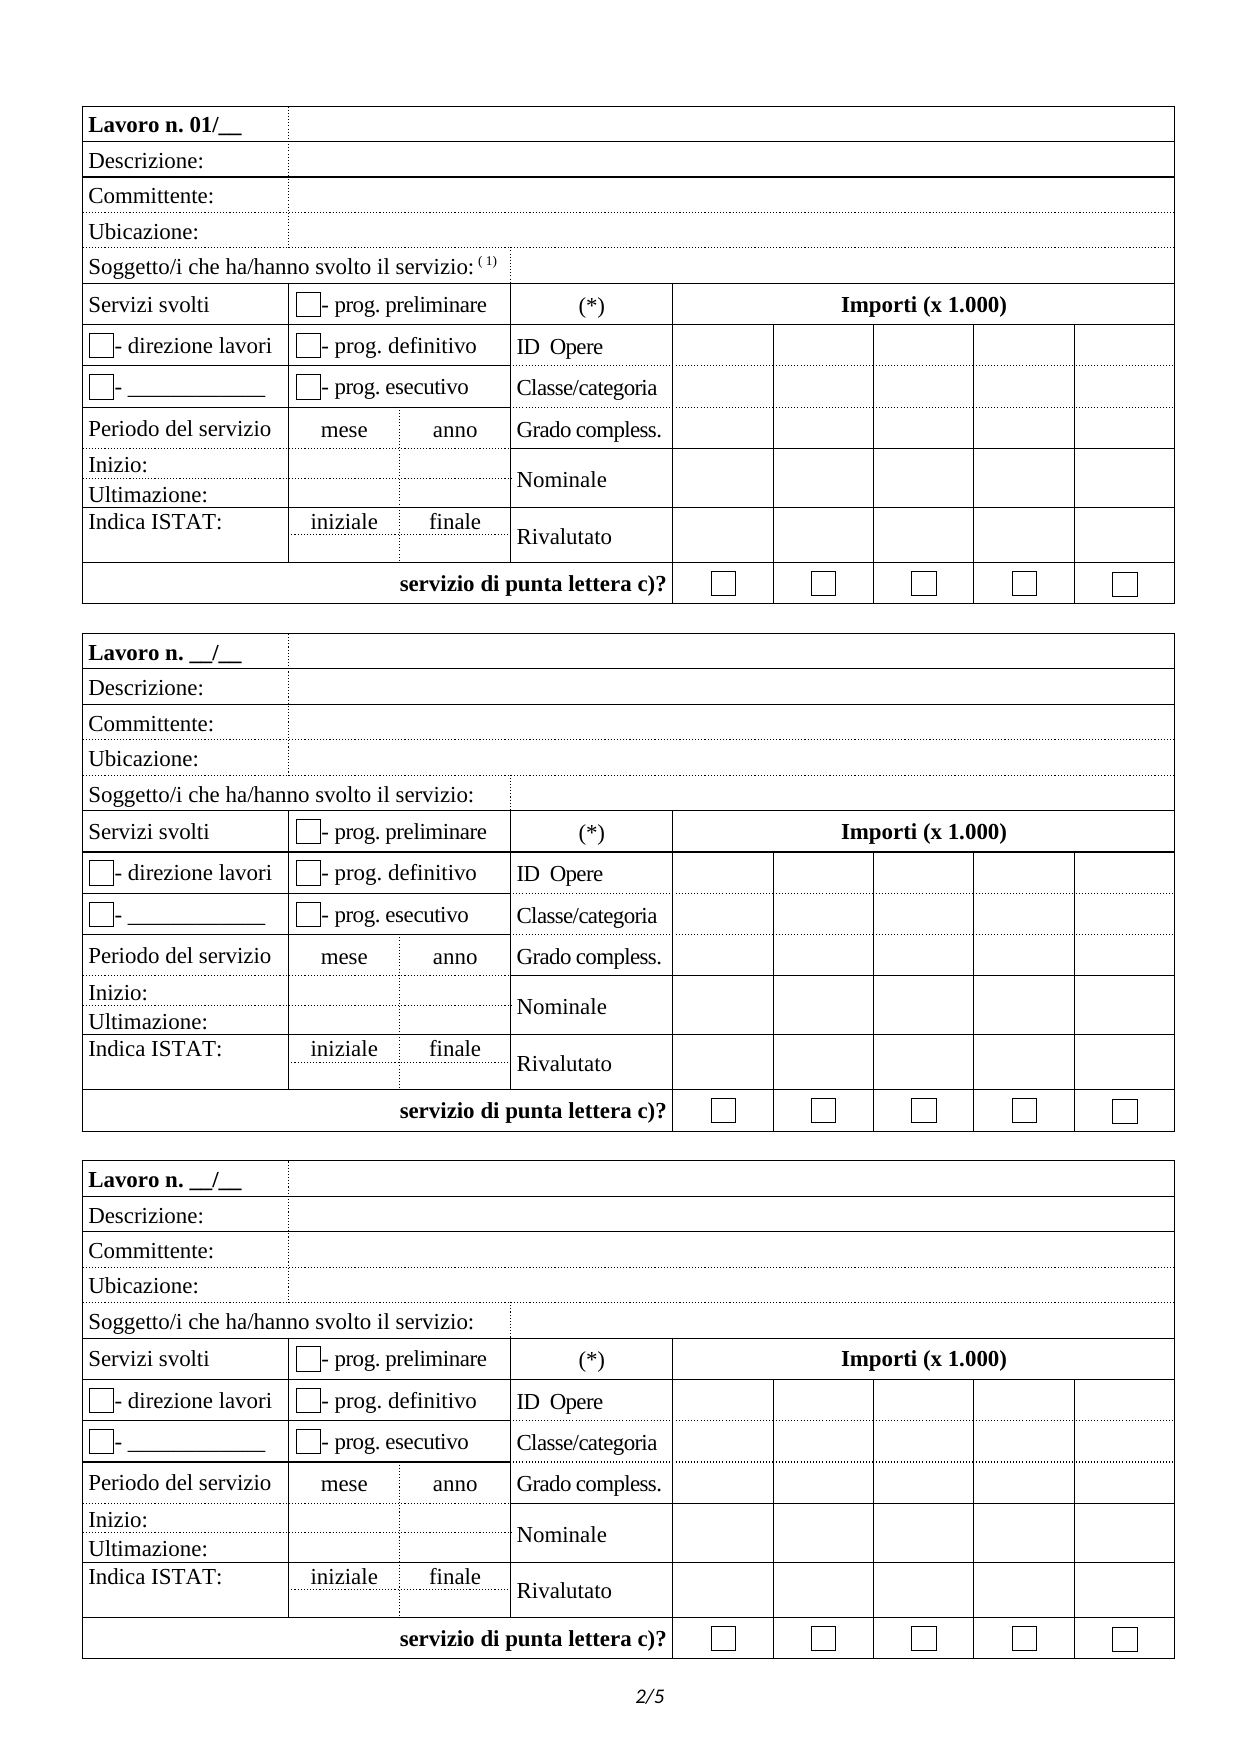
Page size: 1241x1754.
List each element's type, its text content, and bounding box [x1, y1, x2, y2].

table_cell - prog. esecutivo [289, 1421, 510, 1461]
table_cell [510, 1302, 1174, 1337]
table_cell iniziale [289, 1035, 399, 1062]
table_cell [774, 893, 873, 934]
table_cell [974, 508, 1074, 562]
table_cell [874, 1618, 973, 1658]
table_cell finale [400, 1563, 510, 1589]
table_cell [289, 705, 1174, 739]
table_cell [1075, 449, 1174, 507]
table_cell Grado compless. [511, 934, 672, 975]
table_cell [874, 325, 973, 365]
table_cell ID Opere [511, 325, 672, 365]
table_cell [673, 1504, 773, 1562]
table_cell [774, 508, 873, 562]
table_cell [289, 1005, 399, 1034]
table_cell ID Opere [511, 853, 672, 893]
table_cell Soggetto/i che ha/hanno svolto il servizio: [83, 1302, 510, 1337]
table_cell Indica ISTAT: [83, 1563, 288, 1589]
table_cell Committente: [83, 705, 289, 739]
table_cell Indica ISTAT: [83, 508, 288, 534]
table_cell Importi (x 1.000) [673, 1339, 1174, 1379]
table_header [289, 634, 1174, 668]
table_cell [974, 1563, 1074, 1617]
table_cell [974, 563, 1074, 603]
table_cell anno [400, 1463, 510, 1503]
table_cell anno [400, 935, 510, 975]
table_cell Inizio: [83, 1503, 288, 1532]
table_cell [974, 449, 1074, 507]
table_cell [400, 1503, 510, 1532]
table_cell [774, 1563, 873, 1617]
table_cell [673, 893, 773, 934]
table_cell [400, 1532, 510, 1562]
table_cell - prog. esecutivo [289, 894, 510, 934]
table_cell [673, 1035, 773, 1089]
table_cell Indica ISTAT: [83, 1035, 288, 1062]
table_cell [1075, 976, 1174, 1034]
table_cell [673, 1461, 773, 1503]
table_cell Nominale [511, 449, 672, 507]
table_cell [974, 893, 1074, 934]
table_cell [874, 1380, 973, 1420]
table_cell - direzione lavori [83, 325, 288, 365]
table_cell [874, 407, 973, 448]
table_cell [289, 1232, 1174, 1267]
table_cell [774, 1420, 873, 1461]
table_cell [673, 976, 773, 1034]
table_cell [1075, 1090, 1174, 1131]
table_cell - direzione lavori [83, 853, 288, 893]
table_cell [289, 1503, 399, 1532]
table_cell (*) [511, 811, 672, 851]
table_cell [1075, 1035, 1174, 1089]
table_cell [974, 1504, 1074, 1562]
table_cell [1075, 365, 1174, 407]
table_cell [974, 1090, 1074, 1131]
table_cell [974, 325, 1074, 365]
table_cell Classe/categoria [511, 1420, 672, 1461]
table_cell [673, 1563, 773, 1617]
table_cell Classe/categoria [511, 893, 672, 934]
table_cell servizio di punta lettera c)? [83, 563, 672, 603]
table_cell [774, 1380, 873, 1420]
table_cell [1075, 1461, 1174, 1503]
table_cell [874, 1090, 973, 1131]
table_cell [1075, 407, 1174, 448]
table_cell [673, 365, 773, 407]
table_cell - prog. definitivo [289, 325, 510, 365]
table_cell servizio di punta lettera c)? [83, 1618, 672, 1658]
table_cell - prog. definitivo [289, 853, 510, 893]
table_header Lavoro n. __/__ [83, 634, 289, 668]
table_cell Committente: [83, 1232, 289, 1267]
table_cell Rivalutato [511, 1563, 672, 1617]
table_cell [1075, 508, 1174, 562]
table_cell [1075, 563, 1174, 603]
table_cell Inizio: [83, 975, 288, 1005]
table_cell [289, 478, 399, 507]
table_cell servizio di punta lettera c)? [83, 1090, 672, 1131]
table_cell finale [400, 1035, 510, 1062]
table_cell [874, 1420, 973, 1461]
table_cell Grado compless. [511, 1461, 672, 1503]
table_cell Classe/categoria [511, 365, 672, 407]
table_cell Nominale [511, 976, 672, 1034]
table_cell [289, 1532, 399, 1562]
table_cell [673, 449, 773, 507]
table_cell Periodo del servizio [83, 1463, 288, 1503]
table_cell [289, 669, 1174, 704]
table_cell [974, 976, 1074, 1034]
table_cell [673, 1618, 773, 1658]
table_cell [289, 448, 399, 477]
table_cell [83, 1062, 288, 1089]
table_cell [774, 976, 873, 1034]
table_header [289, 1161, 1174, 1196]
table_cell [400, 1589, 510, 1617]
table_cell Descrizione: [83, 1197, 289, 1231]
table_cell - prog. preliminare [289, 811, 510, 851]
table_cell [400, 1062, 510, 1089]
table_cell [673, 563, 773, 603]
table_cell [874, 508, 973, 562]
table_cell [974, 1035, 1074, 1089]
table_cell [1075, 934, 1174, 975]
table_cell [1075, 1618, 1174, 1658]
table_cell [289, 534, 399, 562]
table_cell [974, 1420, 1074, 1461]
table_cell [289, 975, 399, 1005]
table_cell - prog. preliminare [289, 1339, 510, 1379]
table_cell [510, 775, 1174, 810]
table_cell [874, 893, 973, 934]
table_cell [673, 325, 773, 365]
table_cell [289, 212, 1174, 247]
table_cell [673, 934, 773, 975]
table_cell Ubicazione: [83, 739, 289, 774]
table_cell [400, 534, 510, 562]
table_cell Grado compless. [511, 407, 672, 448]
table_cell [774, 853, 873, 893]
table_cell [874, 1504, 973, 1562]
table_cell [974, 1380, 1074, 1420]
table_cell Rivalutato [511, 508, 672, 562]
table_cell [289, 178, 1174, 212]
table_cell [874, 934, 973, 975]
table_cell [974, 853, 1074, 893]
table_cell [1075, 1420, 1174, 1461]
table_cell [1075, 1380, 1174, 1420]
table_cell (*) [511, 1339, 672, 1379]
table_cell - prog. preliminare [289, 284, 510, 324]
table_cell [673, 407, 773, 448]
table_header Lavoro n. __/__ [83, 1161, 289, 1196]
table_cell [874, 449, 973, 507]
table_cell Periodo del servizio [83, 408, 288, 448]
table_cell [774, 1504, 873, 1562]
table_cell [1075, 325, 1174, 365]
table_cell finale [400, 508, 510, 534]
table_cell - prog. esecutivo [289, 366, 510, 407]
table_cell [874, 1035, 973, 1089]
table_cell - ____________ [83, 1421, 288, 1461]
table_cell [974, 1461, 1074, 1503]
table_cell [874, 976, 973, 1034]
table_cell [289, 142, 1174, 176]
table_cell - ____________ [83, 366, 288, 407]
table_cell Inizio: [83, 448, 288, 477]
table_cell [400, 478, 510, 507]
table_cell mese [289, 1463, 399, 1503]
table_header Lavoro n. 01/__ [83, 107, 289, 141]
table_cell Ultimazione: [83, 478, 288, 507]
table_cell [83, 534, 288, 562]
table_cell mese [289, 935, 399, 975]
table_cell [673, 1380, 773, 1420]
table_cell [774, 934, 873, 975]
table_cell [974, 934, 1074, 975]
table_cell [289, 1589, 399, 1617]
table_cell [774, 407, 873, 448]
table_cell [673, 1420, 773, 1461]
table_cell (*) [511, 284, 672, 324]
table_cell Committente: [83, 178, 289, 212]
table_cell Importi (x 1.000) [673, 284, 1174, 324]
table_cell [774, 449, 873, 507]
table_cell [1075, 1504, 1174, 1562]
table_cell [974, 365, 1074, 407]
table_cell [1075, 893, 1174, 934]
table_cell Ultimazione: [83, 1005, 288, 1034]
table_cell [974, 407, 1074, 448]
table_cell - direzione lavori [83, 1380, 288, 1420]
table_cell [774, 563, 873, 603]
table_cell [289, 739, 1174, 774]
table_cell [874, 853, 973, 893]
table_cell iniziale [289, 1563, 399, 1589]
table_cell [510, 247, 1174, 283]
table_cell [289, 1062, 399, 1089]
table_cell Soggetto/i che ha/hanno svolto il servizio: ( ) [83, 247, 510, 283]
table_cell Descrizione: [83, 669, 289, 704]
table_cell [83, 1589, 288, 1617]
table_cell Descrizione: [83, 142, 289, 176]
table_cell [874, 1461, 973, 1503]
table_cell [774, 1090, 873, 1131]
table_cell [974, 1618, 1074, 1658]
table_cell [400, 1005, 510, 1034]
table_cell Soggetto/i che ha/hanno svolto il servizio: [83, 775, 510, 810]
table_cell Rivalutato [511, 1035, 672, 1089]
table_cell [774, 325, 873, 365]
table_cell iniziale [289, 508, 399, 534]
table_cell [774, 1035, 873, 1089]
table_cell [874, 563, 973, 603]
table_cell anno [400, 408, 510, 448]
table_cell Servizi svolti [83, 811, 288, 851]
table_cell [874, 365, 973, 407]
table_cell Nominale [511, 1504, 672, 1562]
table_cell - ____________ [83, 894, 288, 934]
table_cell Importi (x 1.000) [673, 811, 1174, 851]
table_cell [289, 1267, 1174, 1302]
table_cell [1075, 1563, 1174, 1617]
table_header [289, 107, 1174, 141]
table_cell [400, 448, 510, 477]
table_cell [1075, 853, 1174, 893]
table_cell [774, 1461, 873, 1503]
table_cell Periodo del servizio [83, 935, 288, 975]
table_cell Servizi svolti [83, 284, 288, 324]
table_cell Ubicazione: [83, 1267, 289, 1302]
table_cell [673, 508, 773, 562]
table_cell [774, 365, 873, 407]
table_cell [400, 975, 510, 1005]
table_cell ID Opere [511, 1380, 672, 1420]
table_cell mese [289, 408, 399, 448]
table_cell Ubicazione: [83, 212, 289, 247]
table_cell Ultimazione: [83, 1532, 288, 1562]
table_cell [774, 1618, 873, 1658]
table_cell - prog. definitivo [289, 1380, 510, 1420]
table_cell [874, 1563, 973, 1617]
table_cell [673, 853, 773, 893]
table_cell [673, 1090, 773, 1131]
table_cell Servizi svolti [83, 1339, 288, 1379]
table_cell [289, 1197, 1174, 1231]
